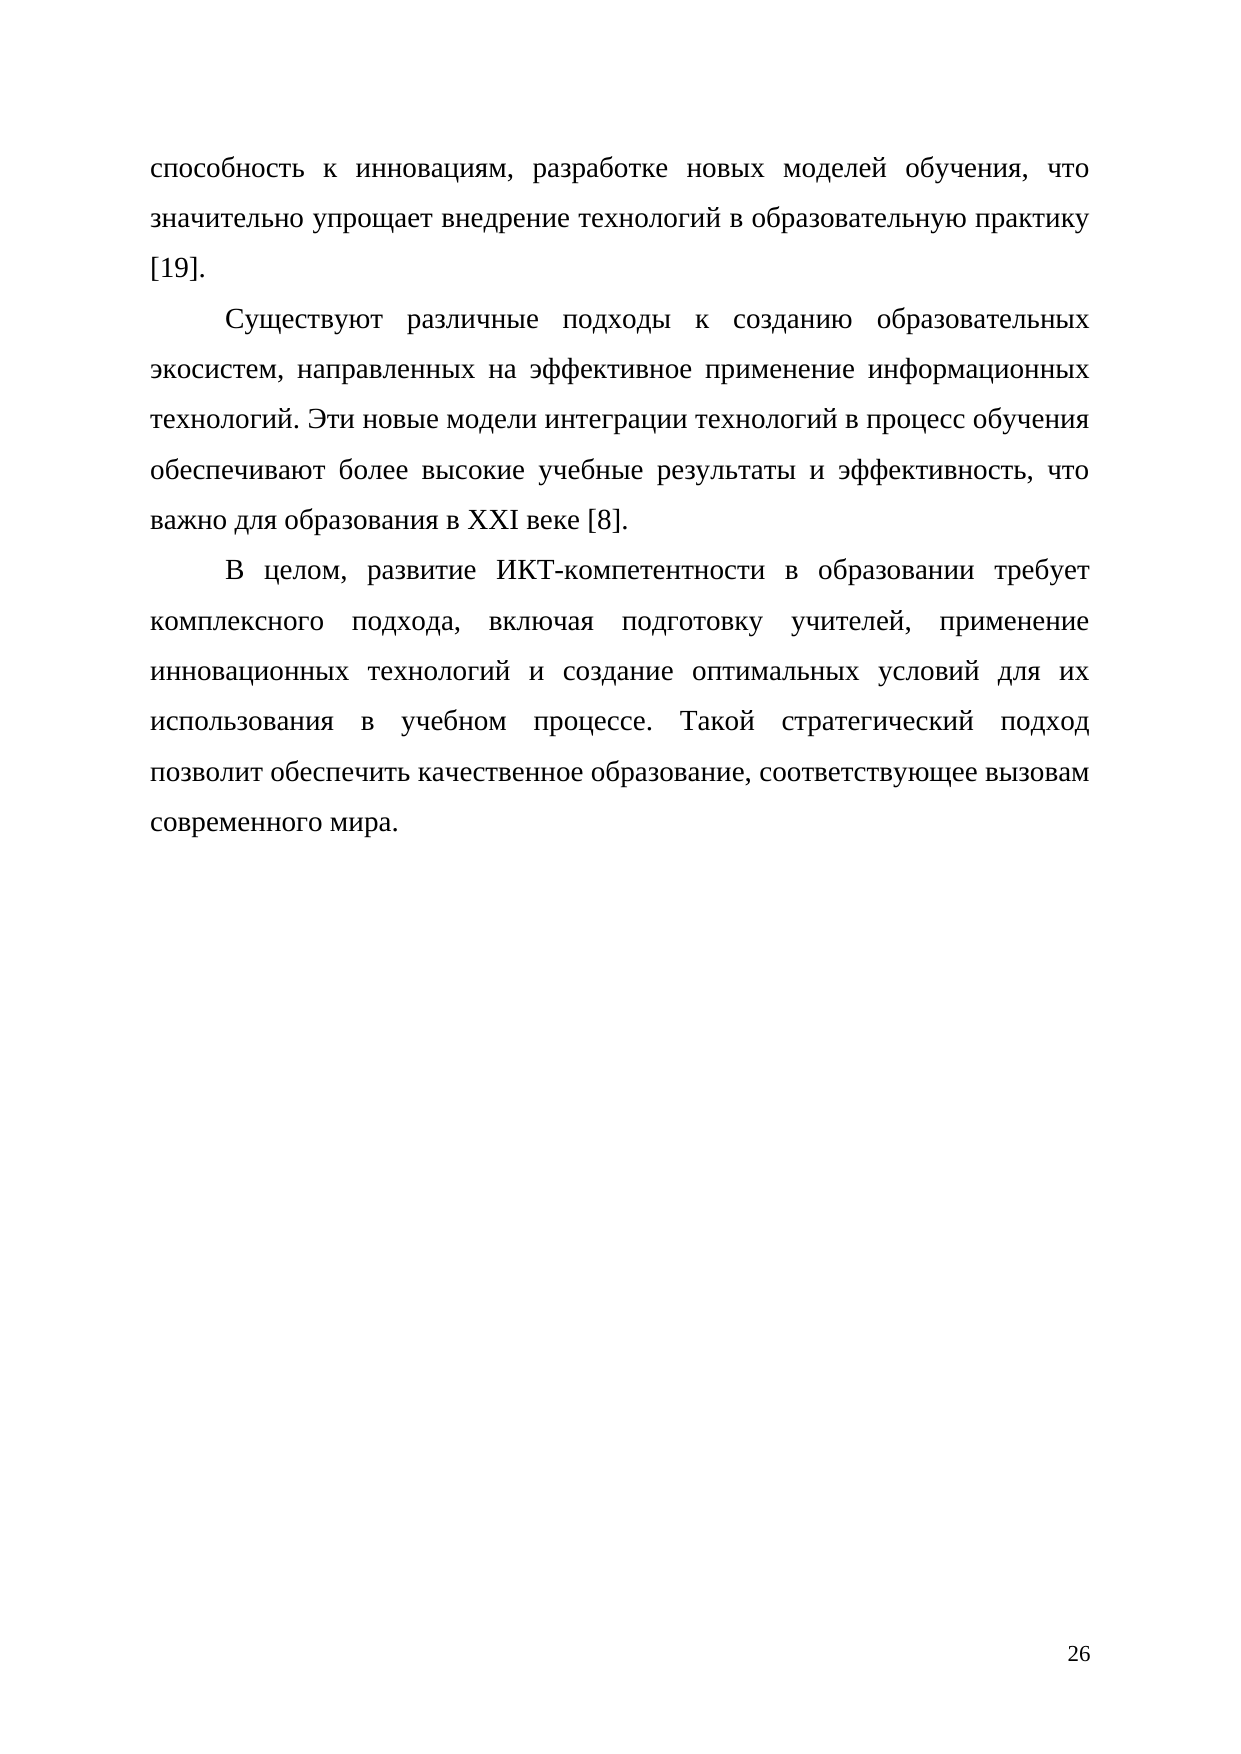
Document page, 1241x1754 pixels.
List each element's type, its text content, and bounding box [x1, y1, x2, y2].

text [150, 150, 1090, 284]
text В целом, развитие ИКТ-компетентности в образовании требует комплексного подхода, включая подготовку учителей, применение инновационных технологий и создание оптимальных условий для их использования в учебном процессе. Такой стратегический подход позволит обеспечить качественное образование, соответствующее вызовам современного мира. [150, 552, 1090, 838]
text Существуют различные подходы к созданию образовательных экосистем, направленных на эффективное применение информационных технологий. Эти новые модели интеграции технологий в процесс обучения обеспечивают более высокие учебные результаты и эффективность, что важно для образования в XXI веке [8]. [150, 301, 1090, 536]
